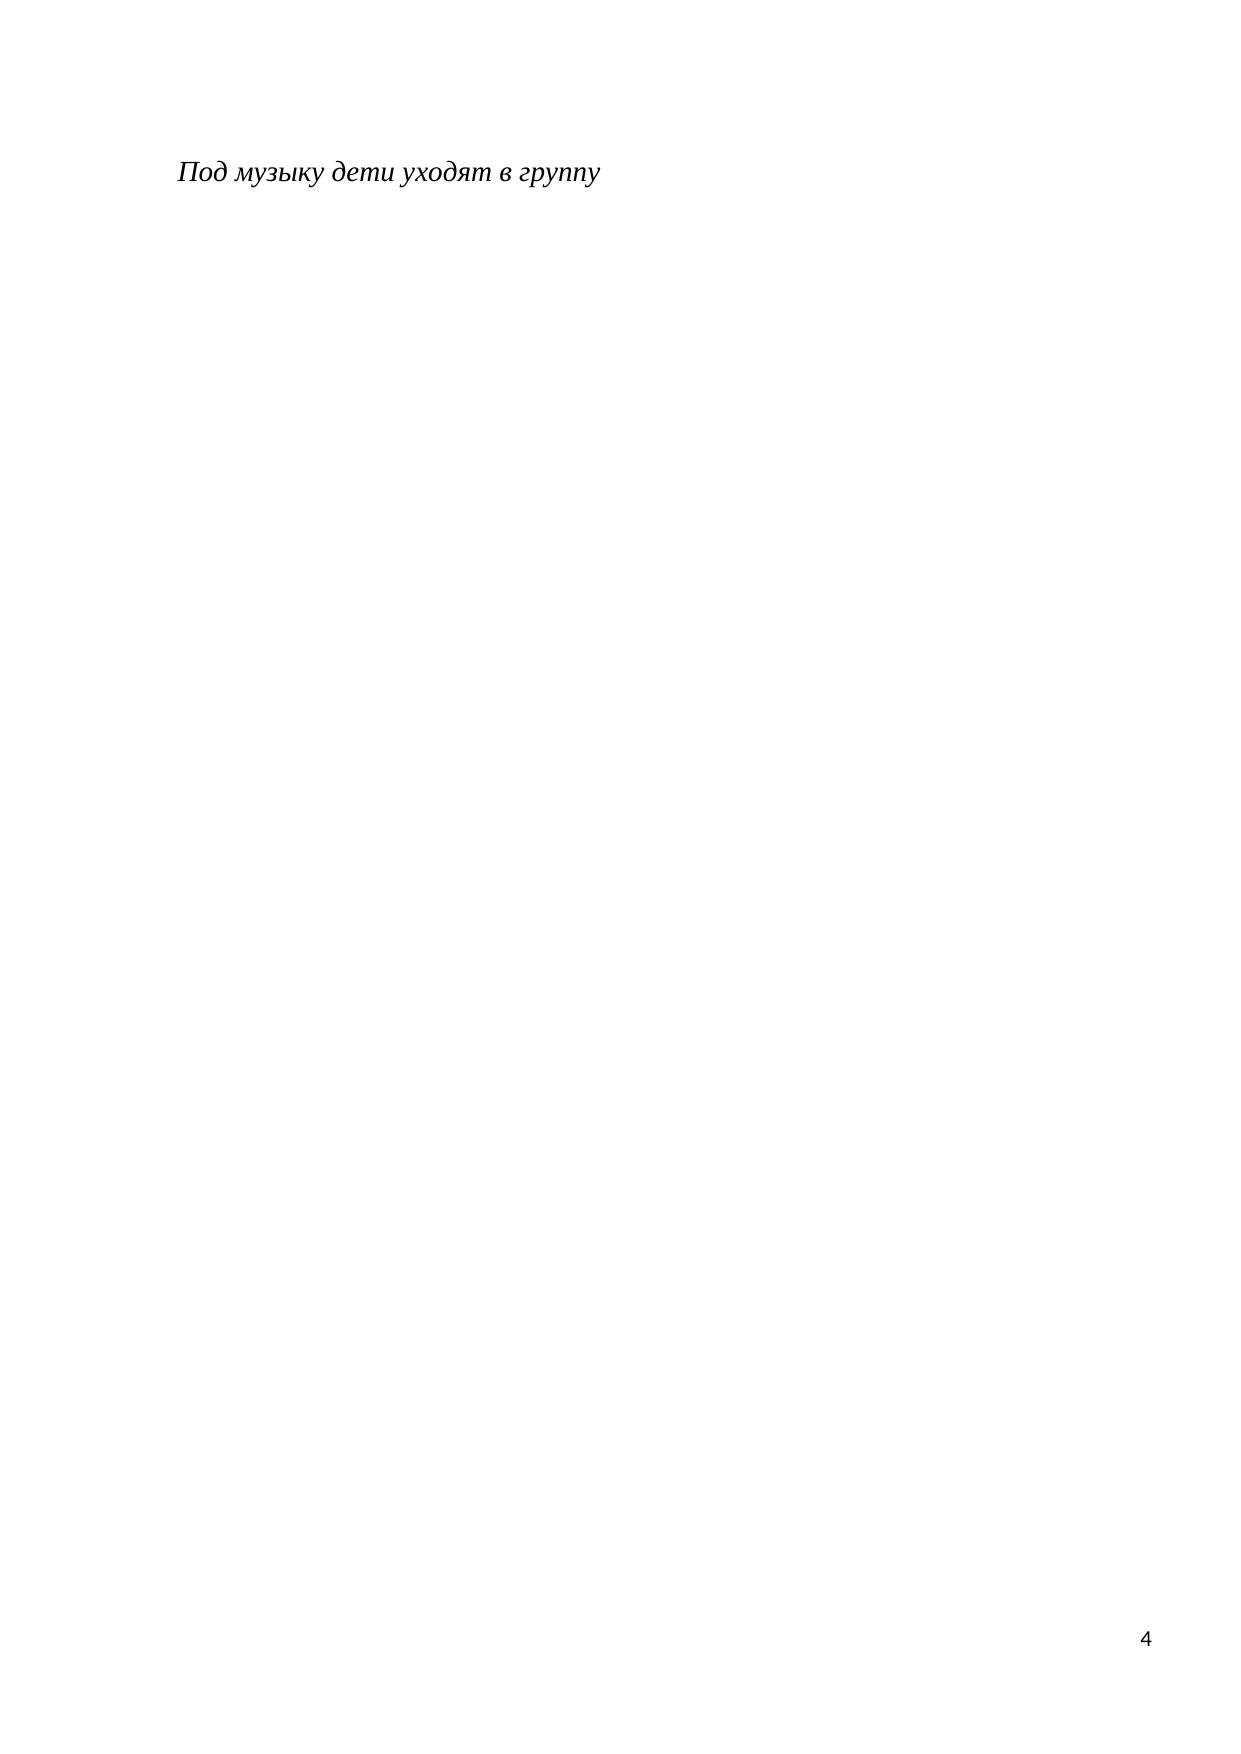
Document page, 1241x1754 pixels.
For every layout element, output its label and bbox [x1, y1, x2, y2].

text [177, 118, 1152, 188]
